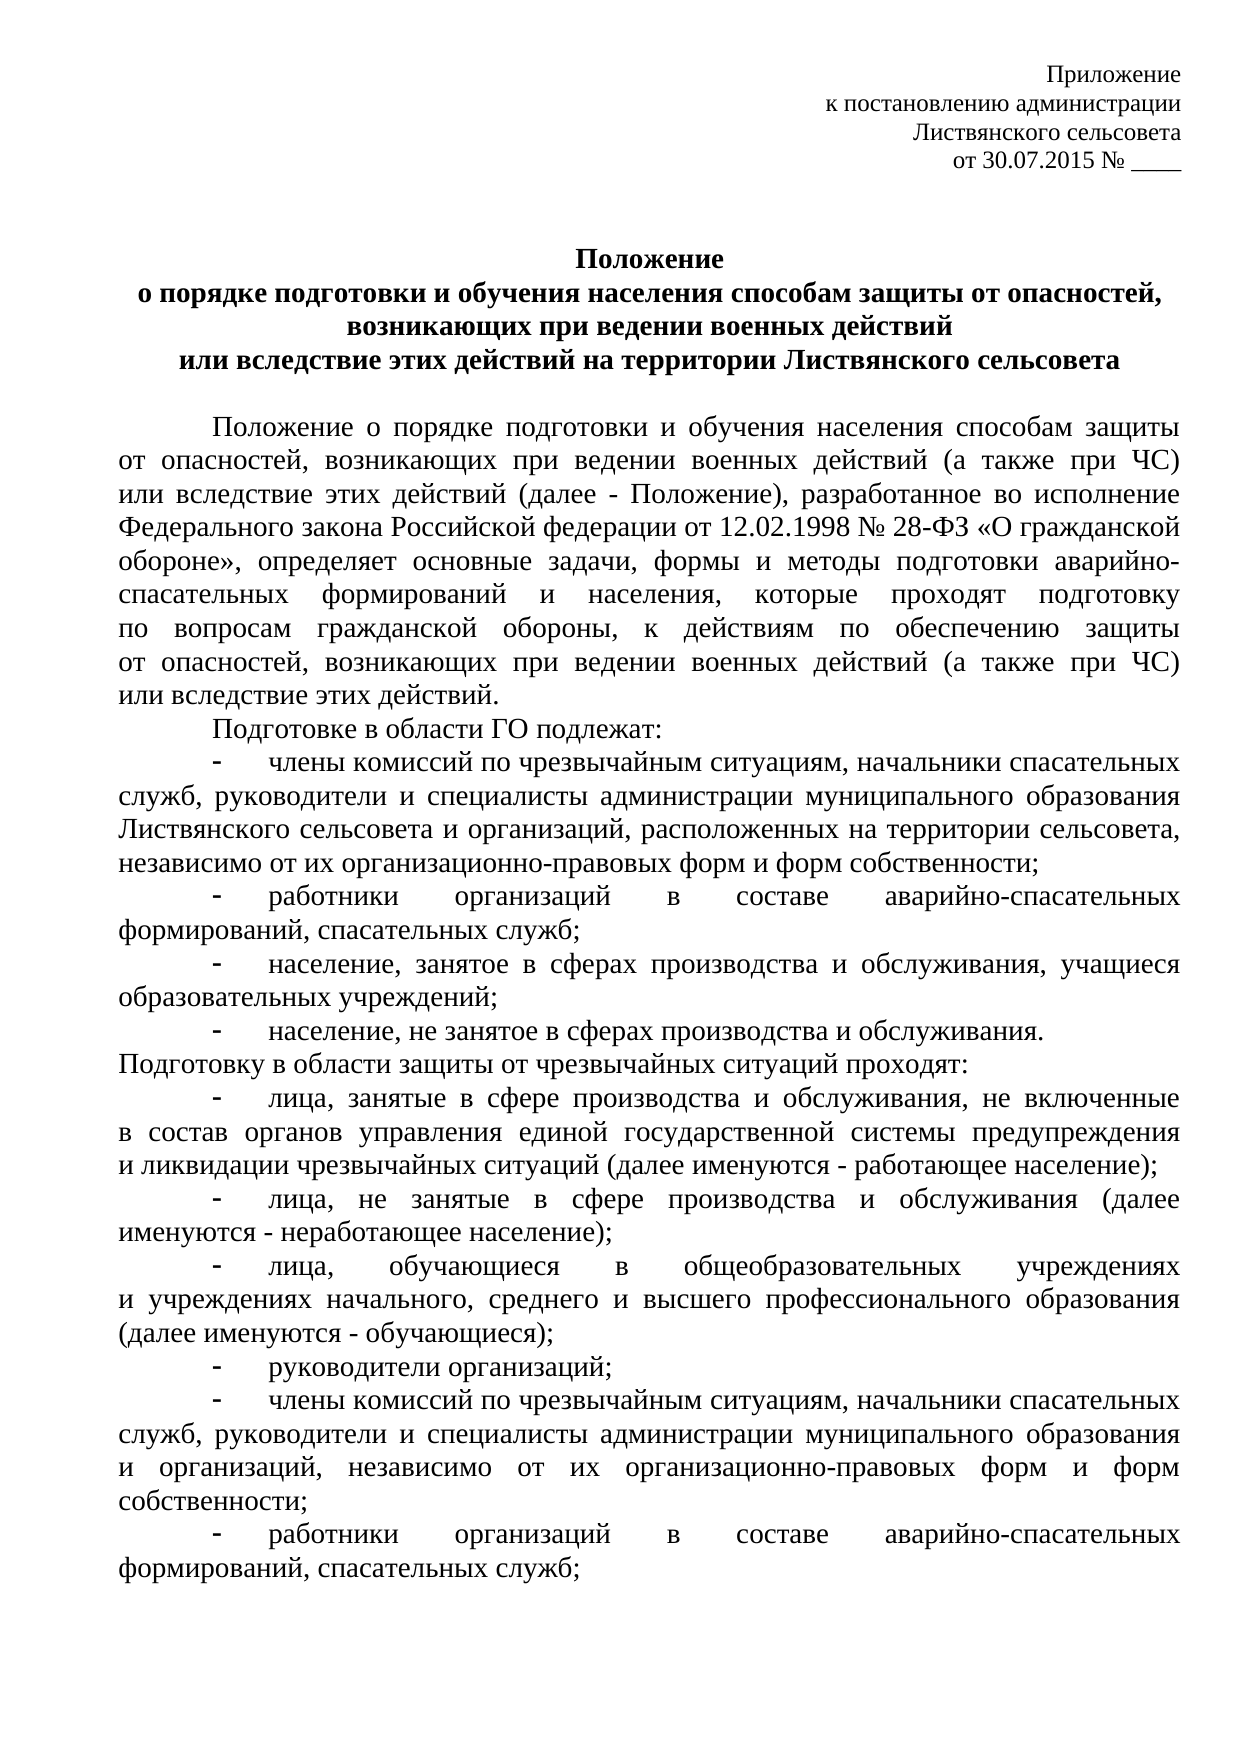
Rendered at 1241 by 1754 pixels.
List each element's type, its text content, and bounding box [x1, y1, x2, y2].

text Приложение [118, 59, 1181, 88]
list работники организаций в составе аварийно-спасательных формирований, спасательных служб; [118, 1517, 1181, 1584]
text о порядке подготовки и обучения населения способам защиты от опасностей, возникающих при ведении военных действий [118, 275, 1181, 342]
list члены комиссий по чрезвычайным ситуациям, начальники спасательных служб, руководители и специалисты администрации муниципального образования Листвянского сельсовета и организаций, расположенных на территории сельсовета, независимо от их организационно-правовых форм и форм собственности; [118, 744, 1181, 878]
text или вследствие этих действий на территории Листвянского сельсовета [118, 342, 1181, 375]
text Подготовку в области защиты от чрезвычайных ситуаций проходят: [118, 1047, 1181, 1080]
text Подготовке в области ГО подлежат: [118, 711, 1181, 744]
list лица, занятые в сфере производства и обслуживания, не включенные в состав органов управления единой государственной системы предупреждения и ликвидации чрезвычайных ситуаций (далее именуются - работающее население); [118, 1080, 1181, 1181]
list население, занятое в сферах производства и обслуживания, учащиеся образовательных учреждений; [118, 946, 1181, 1013]
list лица, не занятые в сфере производства и обслуживания (далее именуются - неработающее население); [118, 1181, 1181, 1248]
list члены комиссий по чрезвычайным ситуациям, начальники спасательных служб, руководители и специалисты администрации муниципального образования и организаций, независимо от их организационно-правовых форм и форм собственности; [118, 1382, 1181, 1517]
text к постановлению администрации [118, 88, 1181, 117]
text Положение о порядке подготовки и обучения населения способам защиты от опасностей, возникающих при ведении военных действий (а также при ЧС) или вследствие этих действий (далее - Положение), разработанное во исполнение Федерального закона Российской федерации от 12.02.1998 № 28-ФЗ «О гражданской обороне», определяет основные задачи, формы и методы подготовки аварийно-спасательных формирований и населения, которые проходят подготовку по вопросам гражданской обороны, к действиям по обеспечению защиты от опасностей, возникающих при ведении военных действий (а также при ЧС) или вследствие этих действий. [118, 409, 1181, 711]
list работники организаций в составе аварийно-спасательных формирований, спасательных служб; [118, 878, 1181, 946]
list руководители организаций; [118, 1349, 1181, 1382]
list население, не занятое в сферах производства и обслуживания. [118, 1013, 1181, 1047]
text Листвянского сельсовета [118, 117, 1181, 145]
text Положение [118, 241, 1181, 275]
list лица, обучающиеся в общеобразовательных учреждениях и учреждениях начального, среднего и высшего профессионального образования (далее именуются - обучающиеся); [118, 1248, 1181, 1349]
text от 30.07.2015 № ____ [118, 145, 1181, 174]
